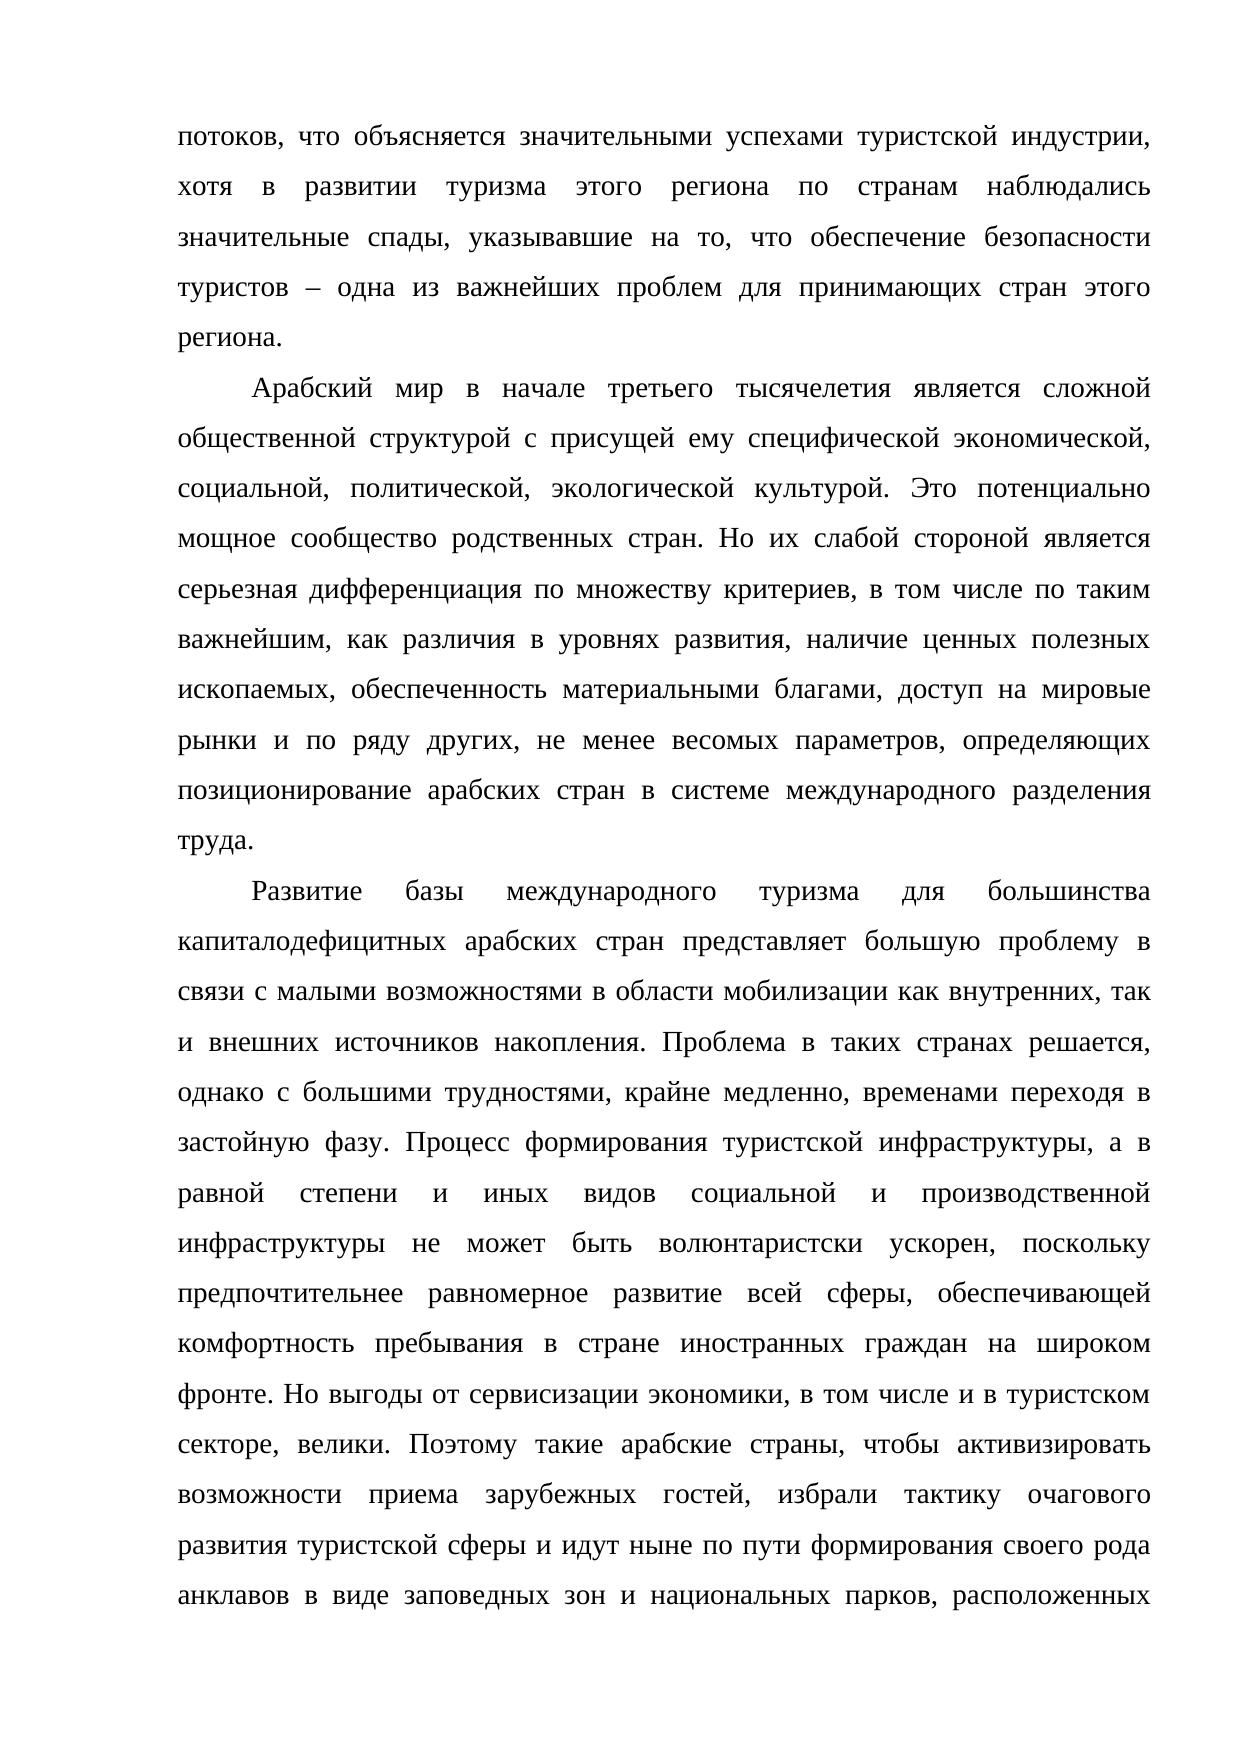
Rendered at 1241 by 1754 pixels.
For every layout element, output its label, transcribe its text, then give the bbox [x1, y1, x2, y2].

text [177, 873, 1152, 1611]
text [177, 118, 1152, 353]
text Арабский мир в начале третьего тысячелетия является сложной общественной структурой с присущей ему специфической экономической, социальной, политической, экологической культурой. Это потенциально мощное сообщество родственных стран. Но их слабой стороной является серьезная дифференциация по множеству критериев, в том числе по таким важнейшим, как различия в уровнях развития, наличие ценных полезных ископаемых, обеспеченность материальными благами, доступ на мировые рынки и по ряду других, не менее весомых параметров, определяющих позиционирование арабских стран в системе международного разделения труда. [177, 370, 1152, 856]
